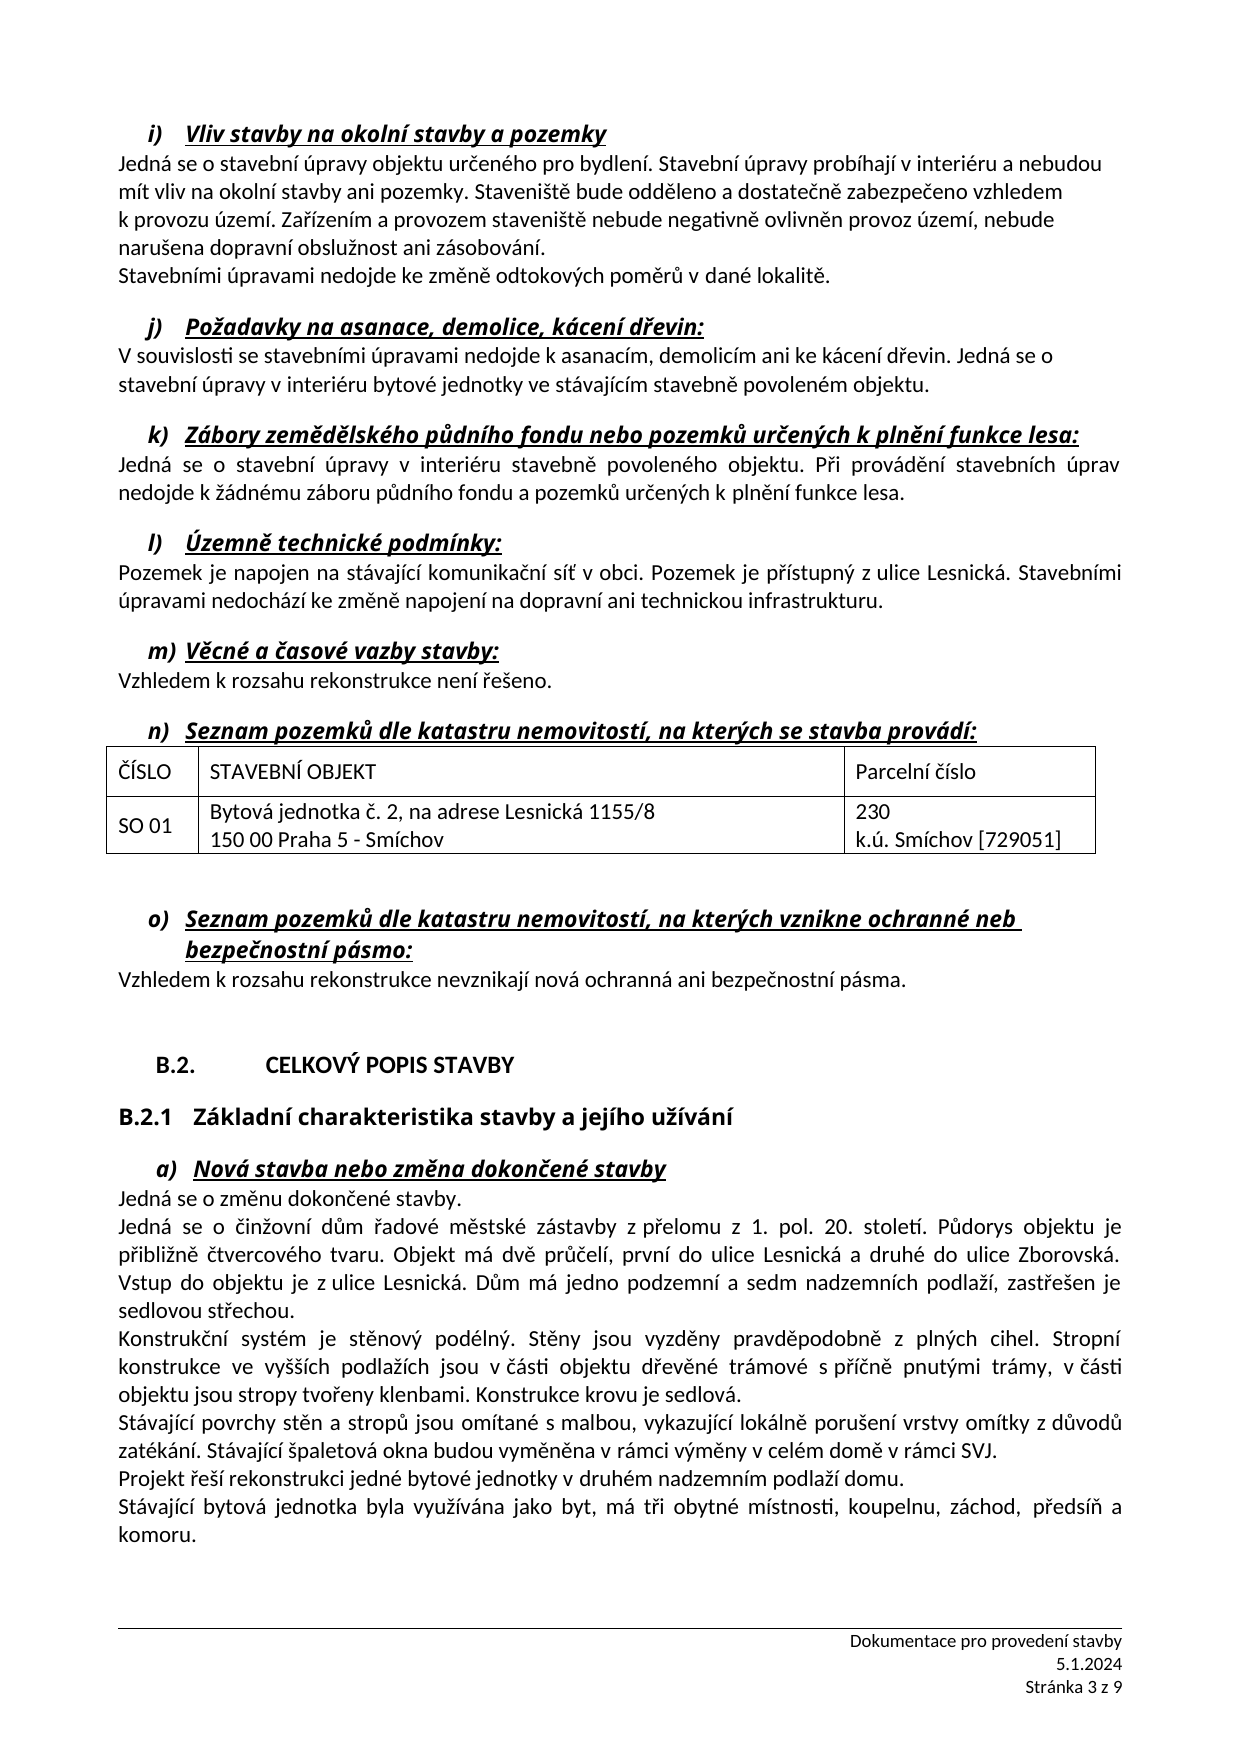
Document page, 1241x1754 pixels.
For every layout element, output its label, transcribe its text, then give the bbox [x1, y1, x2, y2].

subtitle Seznam pozemků dle katastru nemovitostí, na kterých vznikne ochranné neb bezpečnostní pásmo: [148, 903, 1122, 965]
subtitle Nová stavba nebo změna dokončené stavby [156, 1153, 1122, 1184]
text Stávající povrchy stěn a stropů jsou omítané s malbou, vykazující lokálně porušení vrstvy omítky z důvodů zatékání. Stávající špaletová okna budou vyměněna v rámci výměny v celém domě v rámci SVJ. [118, 1408, 1122, 1464]
text Projekt řeší rekonstrukci jedné bytové jednotky v druhém nadzemním podlaží domu. [118, 1464, 1122, 1492]
subtitle Zábory zemědělského půdního fondu nebo pozemků určených k plnění funkce lesa: [148, 418, 1122, 450]
table_header STAVEBNÍ OBJEKT [199, 747, 844, 796]
text Stavebními úpravami nedojde ke změně odtokových poměrů v dané lokalitě. [118, 262, 1122, 289]
text Jedná se o stavební úpravy objektu určeného pro bydlení. Stavební úpravy probíhají v interiéru a nebudou mít vliv na okolní stavby ani pozemky. Staveniště bude odděleno a dostatečně zabezpečeno vzhledem k provozu území. Zařízením a provozem staveniště nebude negativně ovlivněn provoz území, nebude narušena dopravní obslužnost ani zásobování. [118, 149, 1122, 262]
text Jedná se o stavební úpravy v interiéru stavebně povoleného objektu. Při provádění stavebních úprav nedojde k žádnému záboru půdního fondu a pozemků určených k plnění funkce lesa. [118, 450, 1122, 506]
table_cell Bytová jednotka č. 2, na adrese Lesnická 1155/8 150 00 Praha 5 - Smíchov [199, 797, 844, 853]
text V souvislosti se stavebními úpravami nedojde k asanacím, demolicím ani ke kácení dřevin. Jedná se o stavební úpravy v interiéru bytové jednotky ve stávajícím stavebně povoleném objektu. [118, 342, 1122, 398]
subtitle Požadavky na asanace, demolice, kácení dřevin: [148, 310, 1122, 342]
table_header Parcelní číslo [845, 747, 1095, 796]
subtitle Věcné a časové vazby stavby: [148, 635, 1122, 666]
subtitle CELKOVÝ POPIS STAVBY [156, 1049, 1122, 1080]
subtitle Vliv stavby na okolní stavby a pozemky [148, 118, 1122, 149]
text Konstrukční systém je stěnový podélný. Stěny jsou vyzděny pravděpodobně z plných cihel. Stropní konstrukce ve vyšších podlažích jsou v části objektu dřevěné trámové s příčně pnutými trámy, v části objektu jsou stropy tvořeny klenbami. Konstrukce krovu je sedlová. [118, 1324, 1122, 1408]
text Jedná se o změnu dokončené stavby. [118, 1184, 1122, 1212]
list Základní charakteristika stavby a jejího užívání [118, 1101, 1122, 1132]
text Jedná se o činžovní dům řadové městské zástavby z přelomu z 1. pol. 20. století. Půdorys objektu je přibližně čtvercového tvaru. Objekt má dvě průčelí, první do ulice Lesnická a druhé do ulice Zborovská. Vstup do objektu je z ulice Lesnická. Dům má jedno podzemní a sedm nadzemních podlaží, zastřešen je sedlovou střechou. [118, 1212, 1122, 1324]
subtitle Seznam pozemků dle katastru nemovitostí, na kterých se stavba provádí: [148, 715, 1122, 746]
subtitle Územně technické podmínky: [148, 527, 1122, 558]
table_cell SO 01 [107, 797, 198, 853]
text Pozemek je napojen na stávající komunikační síť v obci. Pozemek je přístupný z ulice Lesnická. Stavebními úpravami nedochází ke změně napojení na dopravní ani technickou infrastrukturu. [118, 558, 1122, 614]
table_header ČÍSLO [107, 747, 198, 796]
text Vzhledem k rozsahu rekonstrukce není řešeno. [118, 666, 1122, 694]
text Stávající bytová jednotka byla využívána jako byt, má tři obytné místnosti, koupelnu, záchod, předsíň a komoru. [118, 1492, 1122, 1548]
table_cell 230 k.ú. Smíchov [729051] [845, 797, 1095, 853]
text Vzhledem k rozsahu rekonstrukce nevznikají nová ochranná ani bezpečnostní pásma. [118, 965, 1122, 993]
